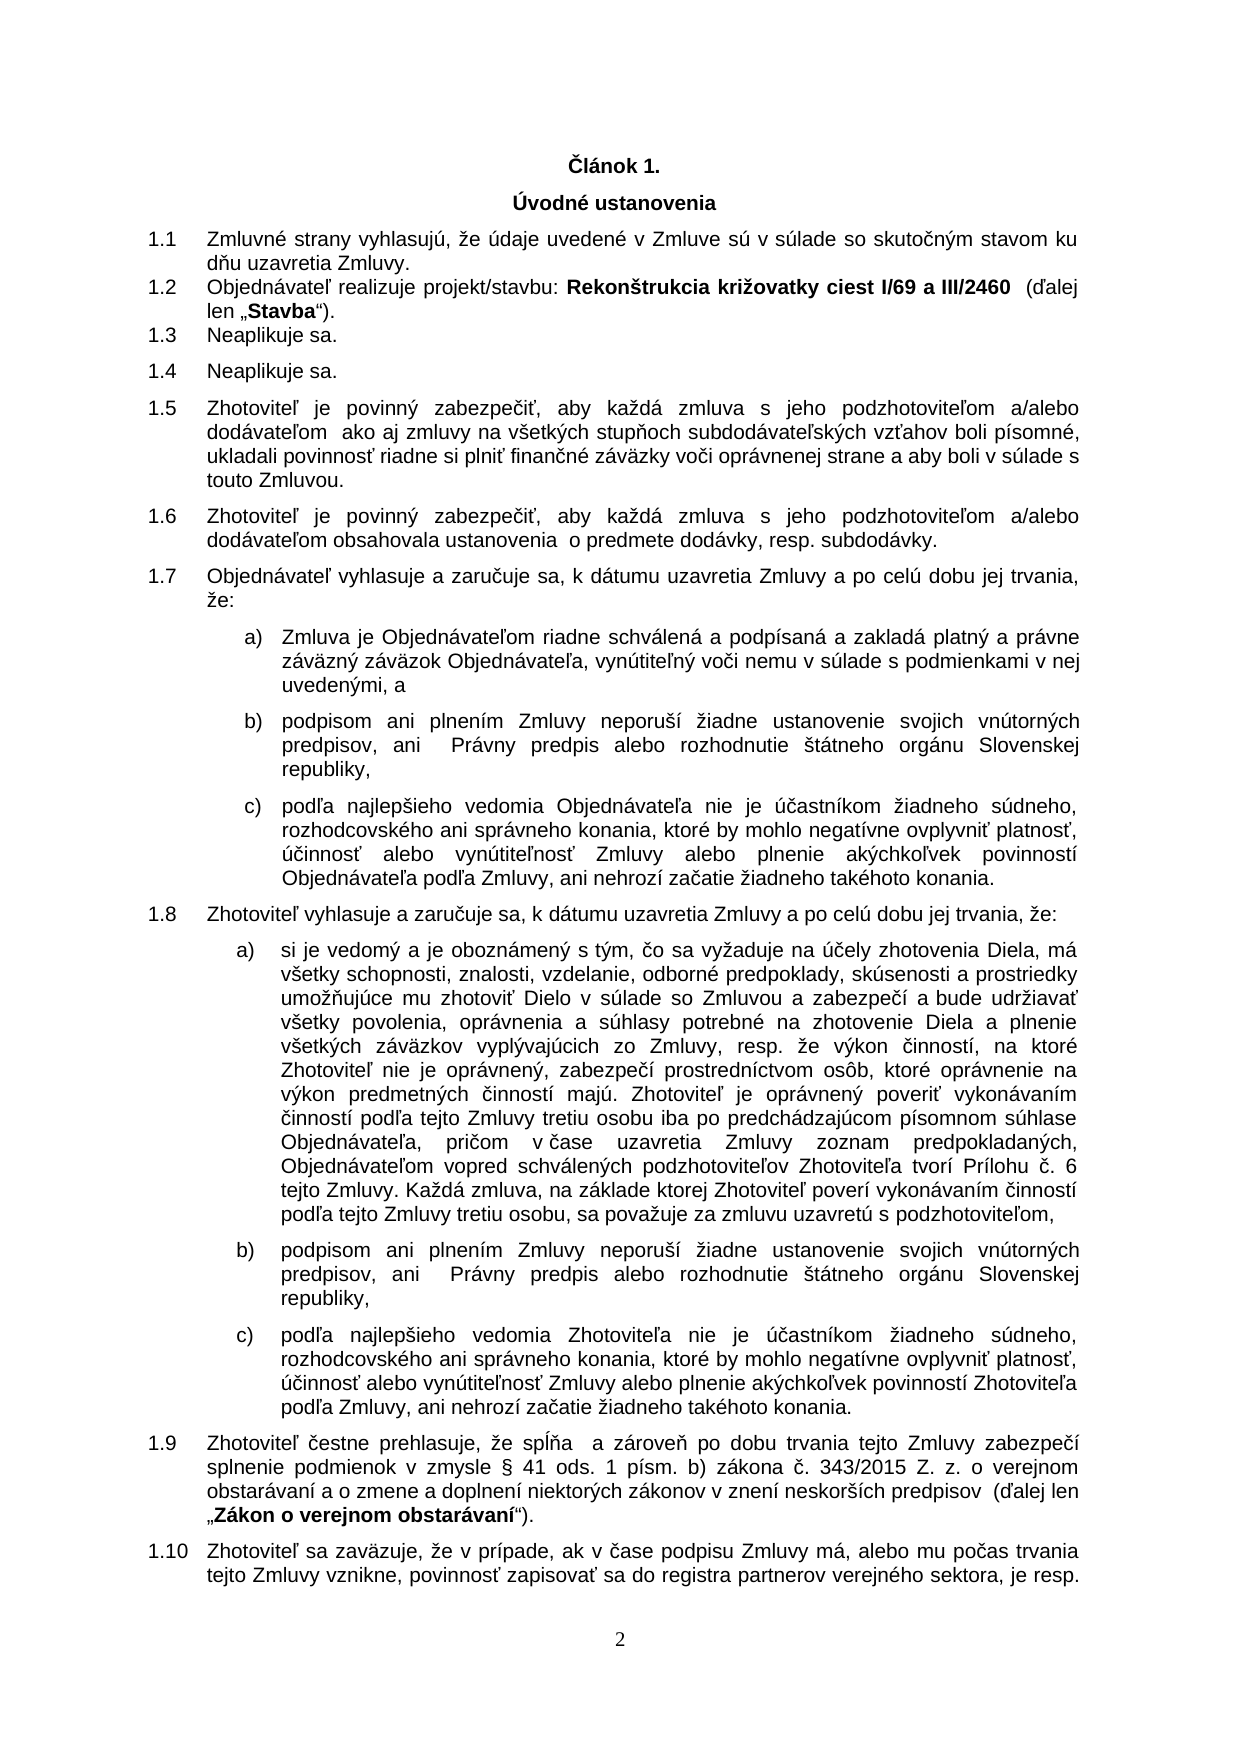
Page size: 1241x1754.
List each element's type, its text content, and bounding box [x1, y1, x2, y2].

list Objednávateľ vyhlasuje a zaručuje sa, k dátumu uzavretia Zmluvy a po celú dobu jej trvania, že: [148, 564, 1081, 612]
list Zmluvné strany vyhlasujú, že údaje uvedené v Zmluve sú v súlade so skutočným stavom ku dňu uzavretia Zmluvy. [148, 227, 1078, 275]
list Zhotoviteľ čestne prehlasuje, že spĺňa a zároveň po dobu trvania tejto Zmluvy zabezpečí splnenie podmienok v zmysle § 41 ods. 1 písm. b) zákona č. 343/2015 Z. z. o verejnom obstarávaní a o zmene a doplnení niektorých zákonov v znení neskorších predpisov (ďalej len „Zákon o verejnom obstarávaní“). [148, 1431, 1081, 1527]
text Článok 1. [148, 154, 1081, 178]
list podľa najlepšieho vedomia Objednávateľa nie je účastníkom žiadneho súdneho, rozhodcovského ani správneho konania, ktoré by mohlo negatívne ovplyvniť platnosť, účinnosť alebo vynútiteľnosť Zmluvy alebo plnenie akýchkoľvek povinností Objednávateľa podľa Zmluvy, ani nehrozí začatie žiadneho takéhoto konania. [244, 793, 1078, 889]
list Zhotoviteľ je povinný zabezpečiť, aby každá zmluva s jeho podzhotoviteľom a/alebo dodávateľom obsahovala ustanovenia o predmete dodávky, resp. subdodávky. [148, 504, 1081, 552]
list Objednávateľ realizuje projekt/stavbu: Rekonštrukcia križovatky ciest I/69 a III/2460 (ďalej len „Stavba“). [148, 275, 1078, 323]
list Neaplikuje sa. [148, 323, 1093, 347]
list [148, 1539, 1081, 1587]
list podľa najlepšieho vedomia Zhotoviteľa nie je účastníkom žiadneho súdneho, rozhodcovského ani správneho konania, ktoré by mohlo negatívne ovplyvniť platnosť, účinnosť alebo vynútiteľnosť Zmluvy alebo plnenie akýchkoľvek povinností Zhotoviteľa podľa Zmluvy, ani nehrozí začatie žiadneho takéhoto konania. [236, 1323, 1078, 1418]
list podpisom ani plnením Zmluvy neporuší žiadne ustanovenie svojich vnútorných predpisov, ani Právny predpis alebo rozhodnutie štátneho orgánu Slovenskej republiky, [236, 1238, 1081, 1310]
list Neaplikuje sa. [148, 359, 1081, 383]
text Úvodné ustanovenia [148, 190, 1081, 214]
list si je vedomý a je oboznámený s tým, čo sa vyžaduje na účely zhotovenia Diela, má všetky schopnosti, znalosti, vzdelanie, odborné predpoklady, skúsenosti a prostriedky umožňujúce mu zhotoviť Dielo v súlade so Zmluvou a zabezpečí a bude udržiavať všetky povolenia, oprávnenia a súhlasy potrebné na zhotovenie Diela a plnenie všetkých záväzkov vyplývajúcich zo Zmluvy, resp. že výkon činností, na ktoré Zhotoviteľ nie je oprávnený, zabezpečí prostredníctvom osôb, ktoré oprávnenie na výkon predmetných činností majú. Zhotoviteľ je oprávnený poveriť vykonávaním činností podľa tejto Zmluvy tretiu osobu iba po predchádzajúcom písomnom súhlase Objednávateľa, pričom v čase uzavretia Zmluvy zoznam predpokladaných, Objednávateľom vopred schválených podzhotoviteľov Zhotoviteľa tvorí Prílohu č. 6 tejto Zmluvy. Každá zmluva, na základe ktorej Zhotoviteľ poverí vykonávaním činností podľa tejto Zmluvy tretiu osobu, sa považuje za zmluvu uzavretú s podzhotoviteľom, [236, 938, 1078, 1226]
list Zmluva je Objednávateľom riadne schválená a podpísaná a zakladá platný a právne záväzný záväzok Objednávateľa, vynútiteľný voči nemu v súlade s podmienkami v nej uvedenými, a [244, 625, 1081, 697]
list Zhotoviteľ vyhlasuje a zaručuje sa, k dátumu uzavretia Zmluvy a po celú dobu jej trvania, že: [148, 902, 1081, 926]
list podpisom ani plnením Zmluvy neporuší žiadne ustanovenie svojich vnútorných predpisov, ani Právny predpis alebo rozhodnutie štátneho orgánu Slovenskej republiky, [244, 709, 1081, 781]
list Zhotoviteľ je povinný zabezpečiť, aby každá zmluva s jeho podzhotoviteľom a/alebo dodávateľom ako aj zmluvy na všetkých stupňoch subdodávateľských vzťahov boli písomné, ukladali povinnosť riadne si plniť finančné záväzky voči oprávnenej strane a aby boli v súlade s touto Zmluvou. [148, 396, 1081, 491]
